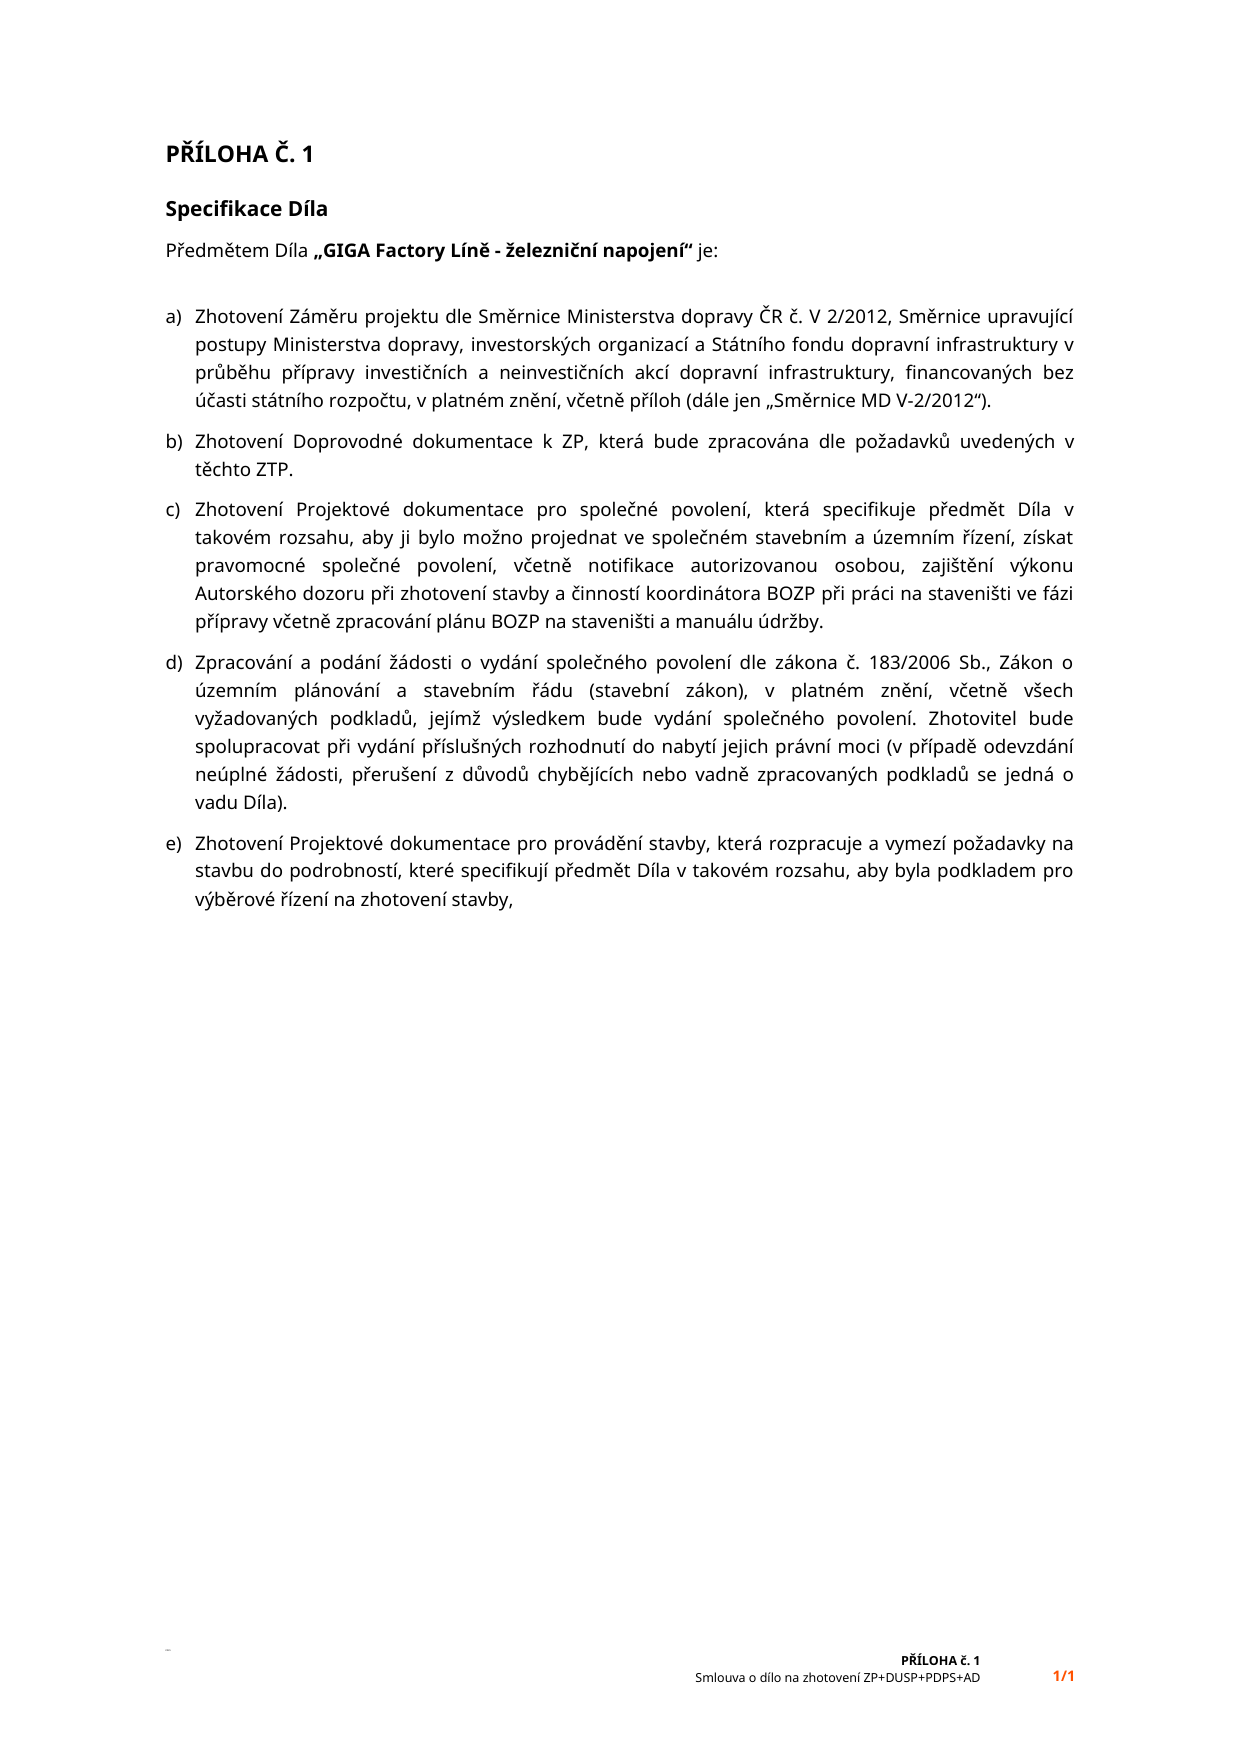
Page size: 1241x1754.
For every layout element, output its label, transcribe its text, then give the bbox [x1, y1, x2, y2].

text Příloha č. 1 [165, 138, 1075, 170]
text d) Zpracování a podání žádosti o vydání společného povolení dle zákona č. 183/2006 Sb., Zákon o územním plánování a stavebním řádu (stavební zákon), v platném znění, včetně všech vyžadovaných podkladů, jejímž výsledkem bude vydání společného povolení. Zhotovitel bude spolupracovat při vydání příslušných rozhodnutí do nabytí jejich právní moci (v případě odevzdání neúplné žádosti, přerušení z důvodů chybějících nebo vadně zpracovaných podkladů se jedná o vadu Díla). [165, 649, 1075, 815]
text c) Zhotovení Projektové dokumentace pro společné povolení, která specifikuje předmět Díla v takovém rozsahu, aby ji bylo možno projednat ve společném stavebním a územním řízení, získat pravomocné společné povolení, včetně notifikace autorizovanou osobou, zajištění výkonu Autorského dozoru při zhotovení stavby a činností koordinátora BOZP při práci na staveništi ve fázi přípravy včetně zpracování plánu BOZP na staveništi a manuálu údržby. [165, 497, 1075, 634]
text e) Zhotovení Projektové dokumentace pro provádění stavby, která rozpracuje a vymezí požadavky na stavbu do podrobností, které specifikují předmět Díla v takovém rozsahu, aby byla podkladem pro výběrové řízení na zhotovení stavby, [165, 830, 1075, 911]
text a) Zhotovení Záměru projektu dle Směrnice Ministerstva dopravy ČR č. V 2/2012, Směrnice upravující postupy Ministerstva dopravy, investorských organizací a Státního fondu dopravní infrastruktury v průběhu přípravy investičních a neinvestičních akcí dopravní infrastruktury, financovaných bez účasti státního rozpočtu, v platném znění, včetně příloh (dále jen „Směrnice MD V-2/2012“). [165, 303, 1075, 413]
text b) Zhotovení Doprovodné dokumentace k ZP, která bude zpracována dle požadavků uvedených v těchto ZTP. [165, 428, 1075, 482]
text Specifikace Díla [165, 194, 1075, 222]
text Předmětem Díla „GIGA Factory Líně - železniční napojení“ je: [165, 237, 1075, 263]
